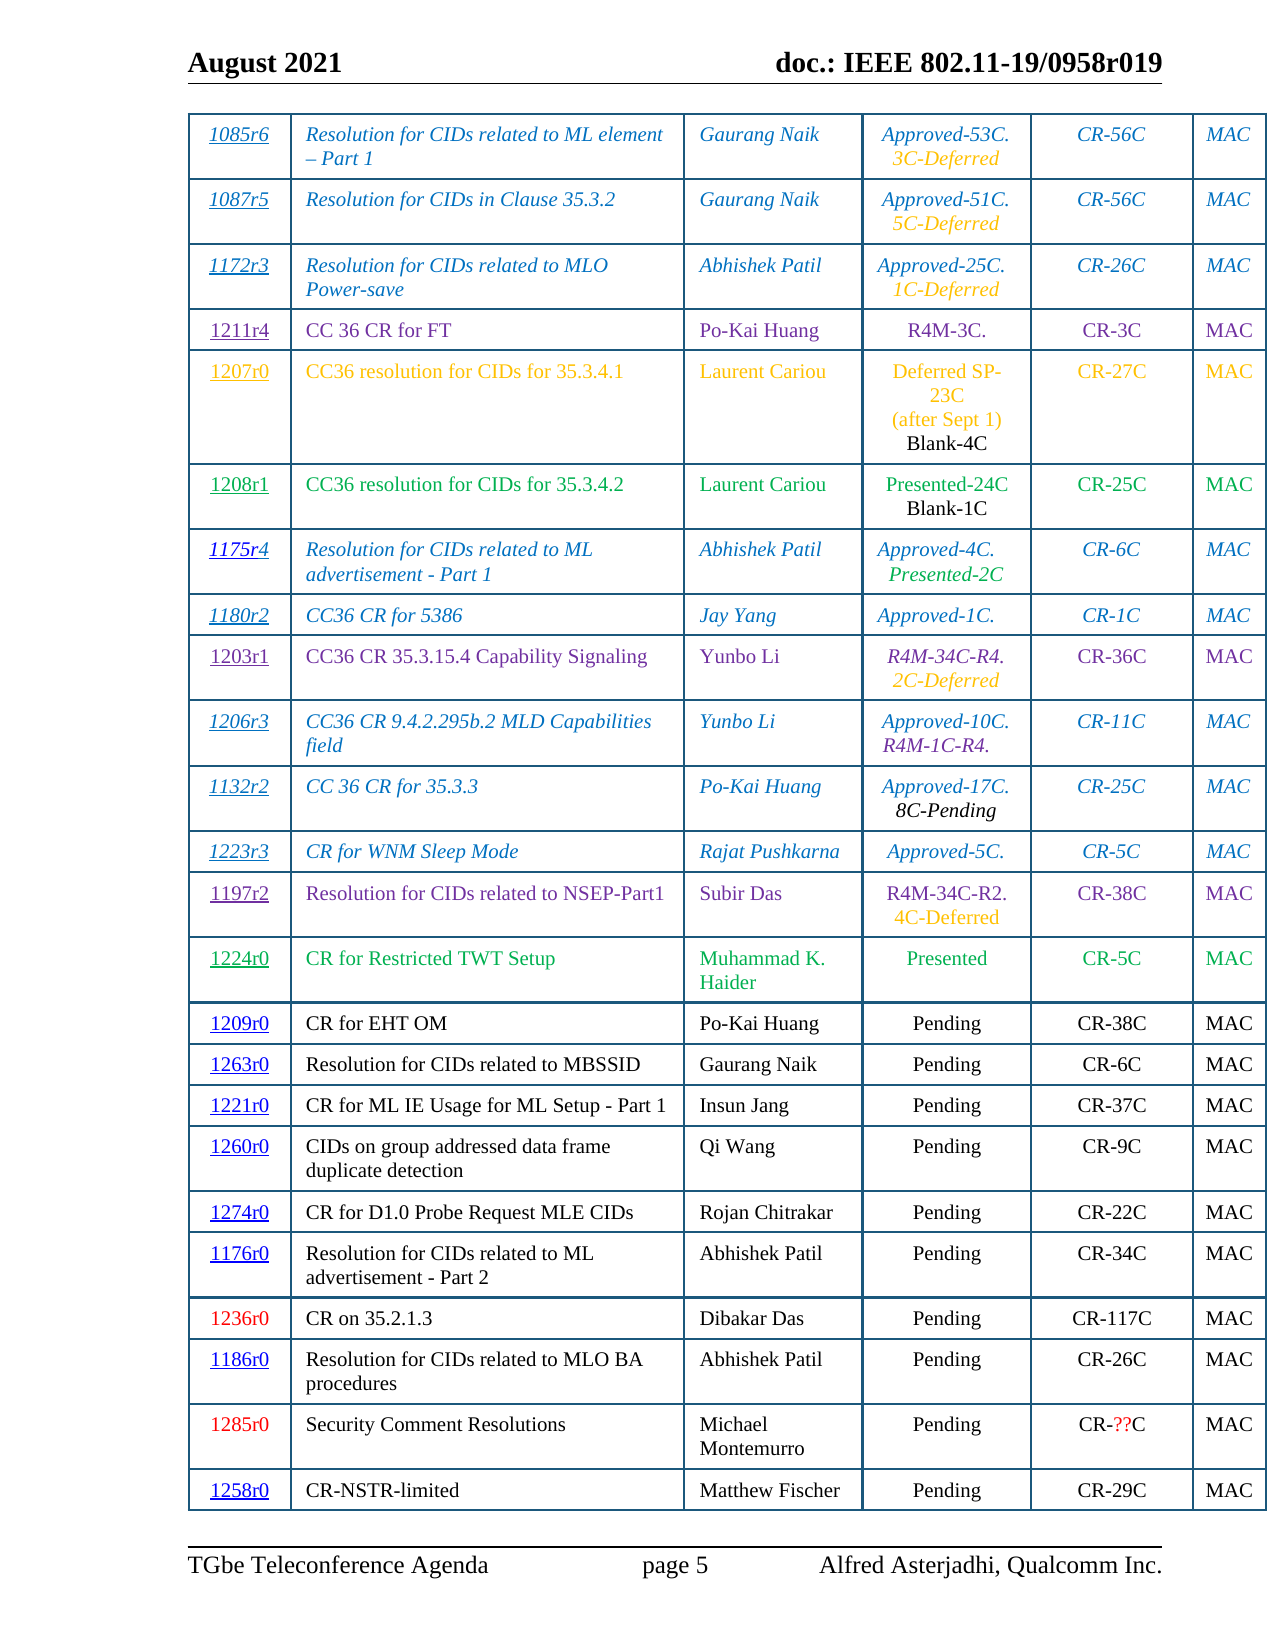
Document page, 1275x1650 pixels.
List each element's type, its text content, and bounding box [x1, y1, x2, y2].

table_cell Presented-24C Blank-1C [864, 465, 1030, 528]
table_cell Approved-10C. R4M-1C-R4. [864, 701, 1030, 764]
table_cell 1172r3 [190, 245, 290, 308]
table_cell Po-Kai Huang [685, 310, 861, 349]
table_cell MAC [1194, 351, 1265, 463]
table_cell CC 36 CR for FT [292, 310, 683, 349]
table_cell MAC [1194, 873, 1265, 936]
table_cell MAC [1194, 1405, 1265, 1468]
table_cell CR-5C [1032, 832, 1192, 871]
table_cell Deferred SP-23C (after Sept 1) Blank-4C [864, 351, 1030, 463]
table_cell Gaurang Naik [685, 1045, 861, 1084]
table_cell CR for ML IE Usage for ML Setup - Part 1 [292, 1086, 683, 1125]
table_cell CR-27C [1032, 351, 1192, 463]
table_cell Abhishek Patil [685, 245, 861, 308]
table_cell Resolution for CIDs related to ML element – Part 1 [292, 115, 683, 178]
table_cell CR-9C [1032, 1127, 1192, 1190]
table_cell CR-NSTR-limited [292, 1470, 683, 1509]
table_cell 1263r0 [190, 1045, 290, 1084]
table_cell Resolution for CIDs in Clause 35.3.2 [292, 180, 683, 243]
table_cell CR-25C [1032, 465, 1192, 528]
table_cell MAC [1194, 1127, 1265, 1190]
table_cell Resolution for CIDs related to NSEP-Part1 [292, 873, 683, 936]
table_cell MAC [1194, 636, 1265, 699]
table_cell Qi Wang [685, 1127, 861, 1190]
table_cell MAC [1194, 1340, 1265, 1403]
table_cell MAC [1194, 938, 1265, 1001]
table_cell Pending [864, 1127, 1030, 1190]
table_cell Pending [864, 1470, 1030, 1509]
table_cell CR-3C [1032, 310, 1192, 349]
table_cell 1175r4 [190, 530, 290, 593]
table_cell Presented [864, 938, 1030, 1001]
table_cell Pending [864, 1299, 1030, 1337]
table_cell CR-1C [1032, 595, 1192, 634]
table_cell CR-11C [1032, 701, 1192, 764]
table_cell CR-38C [1032, 873, 1192, 936]
table_cell Laurent Cariou [685, 351, 861, 463]
table_cell 1285r0 [190, 1405, 290, 1468]
table_cell 1209r0 [190, 1004, 290, 1042]
table_cell CC36 CR 9.4.2.295b.2 MLD Capabilities field [292, 701, 683, 764]
table_cell 1207r0 [190, 351, 290, 463]
table_cell 1236r0 [190, 1299, 290, 1337]
table_cell 1132r2 [190, 767, 290, 830]
table_cell Matthew Fischer [685, 1470, 861, 1509]
table_cell Resolution for CIDs related to ML advertisement - Part 1 [292, 530, 683, 593]
table_cell MAC [1194, 1045, 1265, 1084]
table_cell 1223r3 [190, 832, 290, 871]
table_cell CR-117C [1032, 1299, 1192, 1337]
table_cell Rajat Pushkarna [685, 832, 861, 871]
table_cell 1206r3 [190, 701, 290, 764]
table_cell CR-37C [1032, 1086, 1192, 1125]
table_cell 1087r5 [190, 180, 290, 243]
table_cell CR-6C [1032, 1045, 1192, 1084]
table_cell Approved-17C. 8C-Pending [864, 767, 1030, 830]
table_cell 1176r0 [190, 1233, 290, 1296]
table_cell CC36 CR 35.3.15.4 Capability Signaling [292, 636, 683, 699]
table_cell CR-36C [1032, 636, 1192, 699]
table_cell R4M-34C-R4. 2C-Deferred [864, 636, 1030, 699]
table_cell Insun Jang [685, 1086, 861, 1125]
table_cell MAC [1194, 767, 1265, 830]
table_cell CR on 35.2.1.3 [292, 1299, 683, 1337]
table_cell 1211r4 [190, 310, 290, 349]
table_cell MAC [1194, 1299, 1265, 1337]
table_cell MAC [1194, 1004, 1265, 1042]
table_cell Abhishek Patil [685, 530, 861, 593]
table_cell 1180r2 [190, 595, 290, 634]
table_cell Abhishek Patil [685, 1233, 861, 1296]
table_cell CR-38C [1032, 1004, 1192, 1042]
table_cell CC36 resolution for CIDs for 35.3.4.2 [292, 465, 683, 528]
table_cell Approved-53C. 3C-Deferred [864, 115, 1030, 178]
table_cell Jay Yang [685, 595, 861, 634]
table_cell Yunbo Li [685, 701, 861, 764]
table_cell MAC [1194, 1192, 1265, 1231]
table_cell Pending [864, 1192, 1030, 1231]
table_cell CR-25C [1032, 767, 1192, 830]
table_cell Muhammad K. Haider [685, 938, 861, 1001]
table_cell MAC [1194, 701, 1265, 764]
table_cell Resolution for CIDs related to ML advertisement - Part 2 [292, 1233, 683, 1296]
table_cell Pending [864, 1004, 1030, 1042]
table_cell Pending [864, 1086, 1030, 1125]
table_cell CC 36 CR for 35.3.3 [292, 767, 683, 830]
table_cell CR-34C [1032, 1233, 1192, 1296]
table_cell 1085r6 [190, 115, 290, 178]
table_cell Approved-51C. 5C-Deferred [864, 180, 1030, 243]
table_cell MAC [1194, 465, 1265, 528]
table_cell CC36 resolution for CIDs for 35.3.4.1 [292, 351, 683, 463]
table_cell MAC [1194, 595, 1265, 634]
table_cell Pending [864, 1340, 1030, 1403]
table_cell MAC [1194, 1470, 1265, 1509]
table_cell Michael Montemurro [685, 1405, 861, 1468]
table_cell CR for D1.0 Probe Request MLE CIDs [292, 1192, 683, 1231]
table_cell CR for WNM Sleep Mode [292, 832, 683, 871]
table_cell Rojan Chitrakar [685, 1192, 861, 1231]
table_cell CR-29C [1032, 1470, 1192, 1509]
table_cell MAC [1194, 245, 1265, 308]
table_cell CR-26C [1032, 1340, 1192, 1403]
table_cell CR-56C [1032, 180, 1192, 243]
table_cell CR-5C [1032, 938, 1192, 1001]
table_cell MAC [1194, 115, 1265, 178]
table_cell CIDs on group addressed data frame duplicate detection [292, 1127, 683, 1190]
table_cell 1274r0 [190, 1192, 290, 1231]
table_cell 1203r1 [190, 636, 290, 699]
table_cell Po-Kai Huang [685, 767, 861, 830]
table_cell Dibakar Das [685, 1299, 861, 1337]
table_cell Approved-1C. [864, 595, 1030, 634]
table_cell Resolution for CIDs related to MLO Power-save [292, 245, 683, 308]
table_cell Resolution for CIDs related to MLO BA procedures [292, 1340, 683, 1403]
table_cell MAC [1194, 530, 1265, 593]
table_cell 1186r0 [190, 1340, 290, 1403]
table_cell CR-6C [1032, 530, 1192, 593]
table_cell Laurent Cariou [685, 465, 861, 528]
table_cell Approved-4C. Presented-2C [864, 530, 1030, 593]
table_cell Pending [864, 1405, 1030, 1468]
table_cell Gaurang Naik [685, 180, 861, 243]
table_cell MAC [1194, 1233, 1265, 1296]
table_cell Abhishek Patil [685, 1340, 861, 1403]
table_cell CR-22C [1032, 1192, 1192, 1231]
table_cell MAC [1194, 310, 1265, 349]
table_cell Po-Kai Huang [685, 1004, 861, 1042]
table_cell CR for EHT OM [292, 1004, 683, 1042]
table_cell R4M-34C-R2. 4C-Deferred [864, 873, 1030, 936]
table_cell CC36 CR for 5386 [292, 595, 683, 634]
table_cell Yunbo Li [685, 636, 861, 699]
table_cell CR-56C [1032, 115, 1192, 178]
table_cell R4M-3C. [864, 310, 1030, 349]
table_cell MAC [1194, 1086, 1265, 1125]
table_cell Security Comment Resolutions [292, 1405, 683, 1468]
table_cell Resolution for CIDs related to MBSSID [292, 1045, 683, 1084]
table_cell 1260r0 [190, 1127, 290, 1190]
table_cell 1197r2 [190, 873, 290, 936]
table_cell MAC [1194, 832, 1265, 871]
table_cell MAC [1194, 180, 1265, 243]
table_cell Pending [864, 1233, 1030, 1296]
table_cell CR for Restricted TWT Setup [292, 938, 683, 1001]
table_cell 1208r1 [190, 465, 290, 528]
table_cell Approved-25C. 1C-Deferred [864, 245, 1030, 308]
table_cell 1224r0 [190, 938, 290, 1001]
table_cell 1221r0 [190, 1086, 290, 1125]
table_cell CR-??C [1032, 1405, 1192, 1468]
table_cell Approved-5C. [864, 832, 1030, 871]
table_cell CR-26C [1032, 245, 1192, 308]
table_cell Pending [864, 1045, 1030, 1084]
table_cell 1258r0 [190, 1470, 290, 1509]
table_cell Gaurang Naik [685, 115, 861, 178]
table_cell Subir Das [685, 873, 861, 936]
